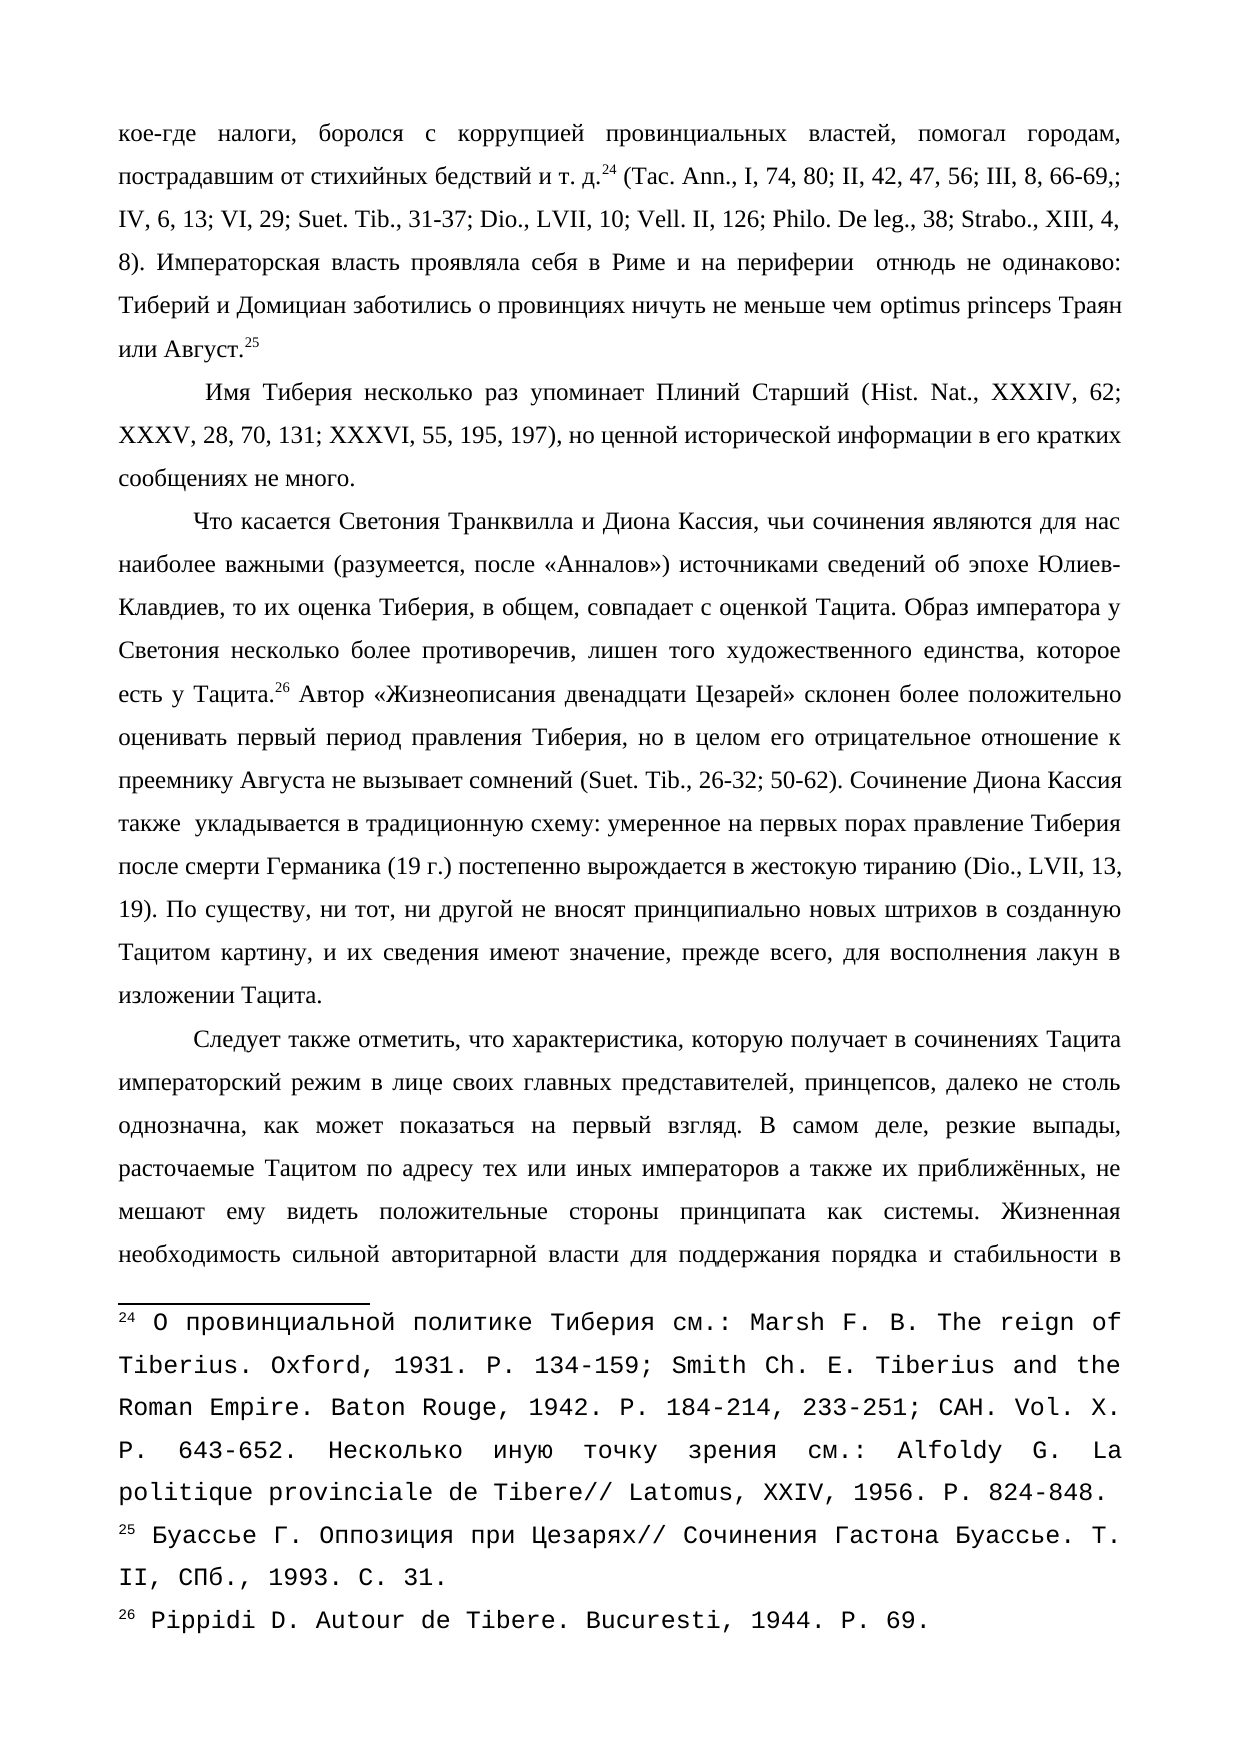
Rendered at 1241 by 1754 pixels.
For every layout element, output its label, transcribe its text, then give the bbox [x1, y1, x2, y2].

text Что касается писателей-провинциалов, Страбона и Филона, положительно характеризующих Тиберия и его правление (Philo. C. Fl., 3; De leg., 2, 21; Strabo., VI, 4, 2), то эти авторы, по-видимому, не располагавшие полной и достоверной информацией о событиях в сердце империи, Риме, взирают на преемника Августа со своей «провинциальной» колокольни. Римские подданные имели все основания быть благодарными Тиберию: преемник Августа поддерживал мир на границах империи, снизил кое-где налоги, боролся с коррупцией провинциальных властей, помогал городам, пострадавшим от стихийных бедствий и т. д. (Tac. Ann., I, 74, 80; II, 42, 47, 56; III, 8, 66-69,; IV, 6, 13; VI, 29; Suet. Tib., 31-37; Dio., LVII, 10; Vell. II, 126; Philo. De leg., 38; Strabo., XIII, 4, 8). Императорская власть проявляла себя в Риме и на периферии отнюдь не одинаково: Тиберий и Домициан заботились о провинциях ничуть не меньше чем optimus princeps Траян или Август. [118, 118, 1122, 362]
text Имя Тиберия несколько раз упоминает Плиний Старший (Hist. Nat., XXXIV, 62; XXXV, 28, 70, 131; XXXVI, 55, 195, 197), но ценной исторической информации в его кратких сообщениях не много. [118, 377, 1122, 492]
text Что касается Светония Транквилла и Диона Кассия, чьи сочинения являются для нас наиболее важными (разумеется, после «Анналов») источниками сведений об эпохе Юлиев-Клавдиев, то их оценка Тиберия, в общем, совпадает с оценкой Тацита. Образ императора у Светония несколько более противоречив, лишен того художественного единства, которое есть у Тацита. Автор «Жизнеописания двенадцати Цезарей» склонен более положительно оценивать первый период правления Тиберия, но в целом его отрицательное отношение к преемнику Августа не вызывает сомнений (Suet. Tib., 26-32; 50-62). Сочинение Диона Кассия также укладывается в традиционную схему: умеренное на первых порах правление Тиберия после смерти Германика (19 г.) постепенно вырождается в жестокую тиранию (Dio., LVII, 13, 19). По существу, ни тот, ни другой не вносят принципиально новых штрихов в созданную Тацитом картину, и их сведения имеют значение, прежде всего, для восполнения лакун в изложении Тацита. [118, 506, 1122, 1009]
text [118, 1024, 1122, 1268]
